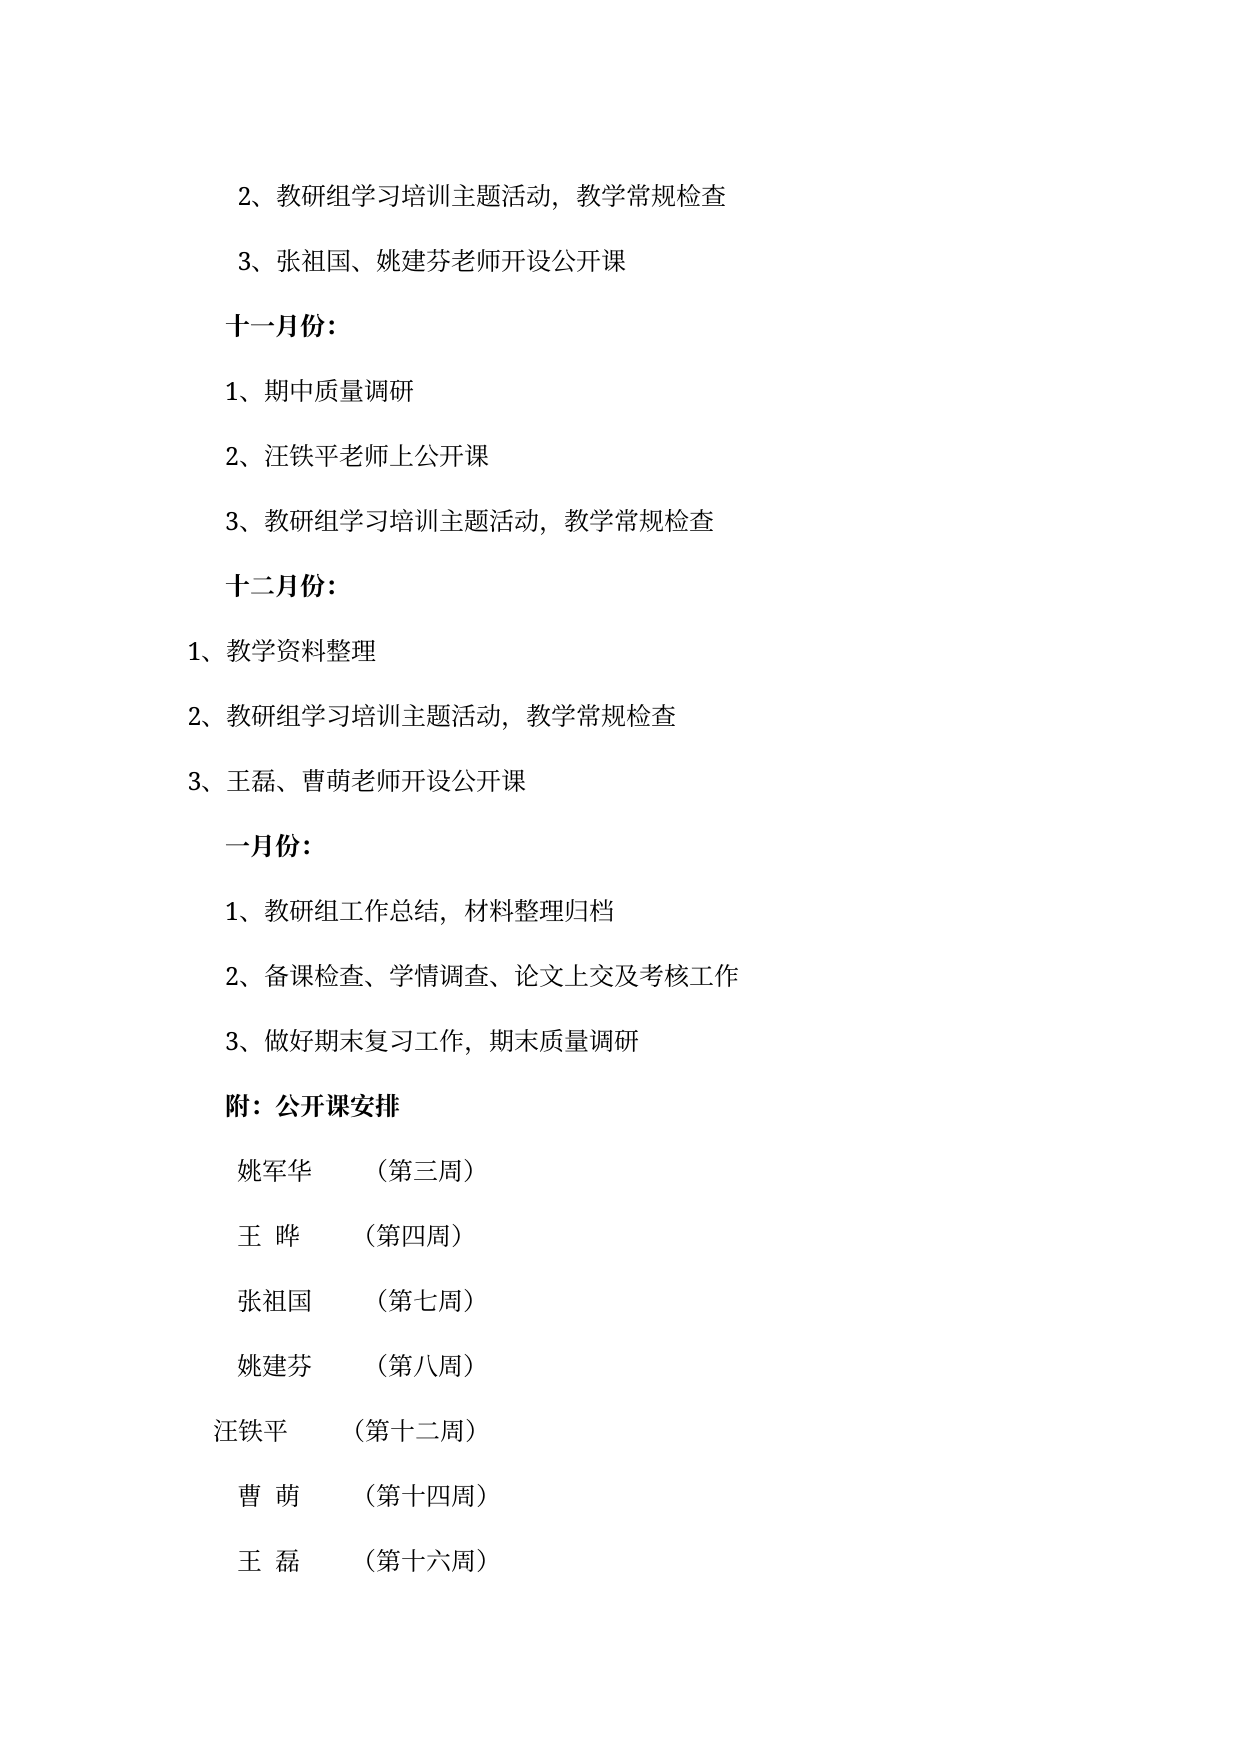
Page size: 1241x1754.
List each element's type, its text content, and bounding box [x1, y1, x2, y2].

text 一月份： [187, 812, 1053, 877]
text 曹 萌 （第十四周） [187, 1462, 1053, 1527]
text 姚建芬 （第八周） [187, 1332, 1053, 1397]
list 王磊、曹萌老师开设公开课 [187, 747, 1053, 812]
text 姚军华 （第三周） [187, 1137, 1053, 1202]
text 2、教研组学习培训主题活动，教学常规检查 [187, 162, 1053, 227]
text 3、张祖国、姚建芬老师开设公开课 [187, 227, 1053, 292]
text 张祖国 （第七周） [187, 1267, 1053, 1332]
text 十二月份： [187, 552, 1053, 617]
text 3、教研组学习培训主题活动，教学常规检查 [187, 487, 1053, 552]
text 王 晔 （第四周） [187, 1202, 1053, 1267]
text 3、做好期末复习工作，期末质量调研 [187, 1007, 1053, 1072]
text 十一月份： [187, 292, 1053, 357]
text 1、期中质量调研 [187, 357, 1053, 422]
text 王 磊 （第十六周） [187, 1527, 1053, 1592]
text 1、教研组工作总结，材料整理归档 [187, 877, 1053, 942]
list 教学资料整理 [187, 617, 1053, 682]
text 附：公开课安排 [187, 1072, 1053, 1137]
text 汪铁平 （第十二周） [187, 1397, 1053, 1462]
text 2、汪铁平老师上公开课 [187, 422, 1053, 487]
text 2、备课检查、学情调查、论文上交及考核工作 [187, 942, 1053, 1007]
list 教研组学习培训主题活动，教学常规检查 [187, 682, 1053, 747]
